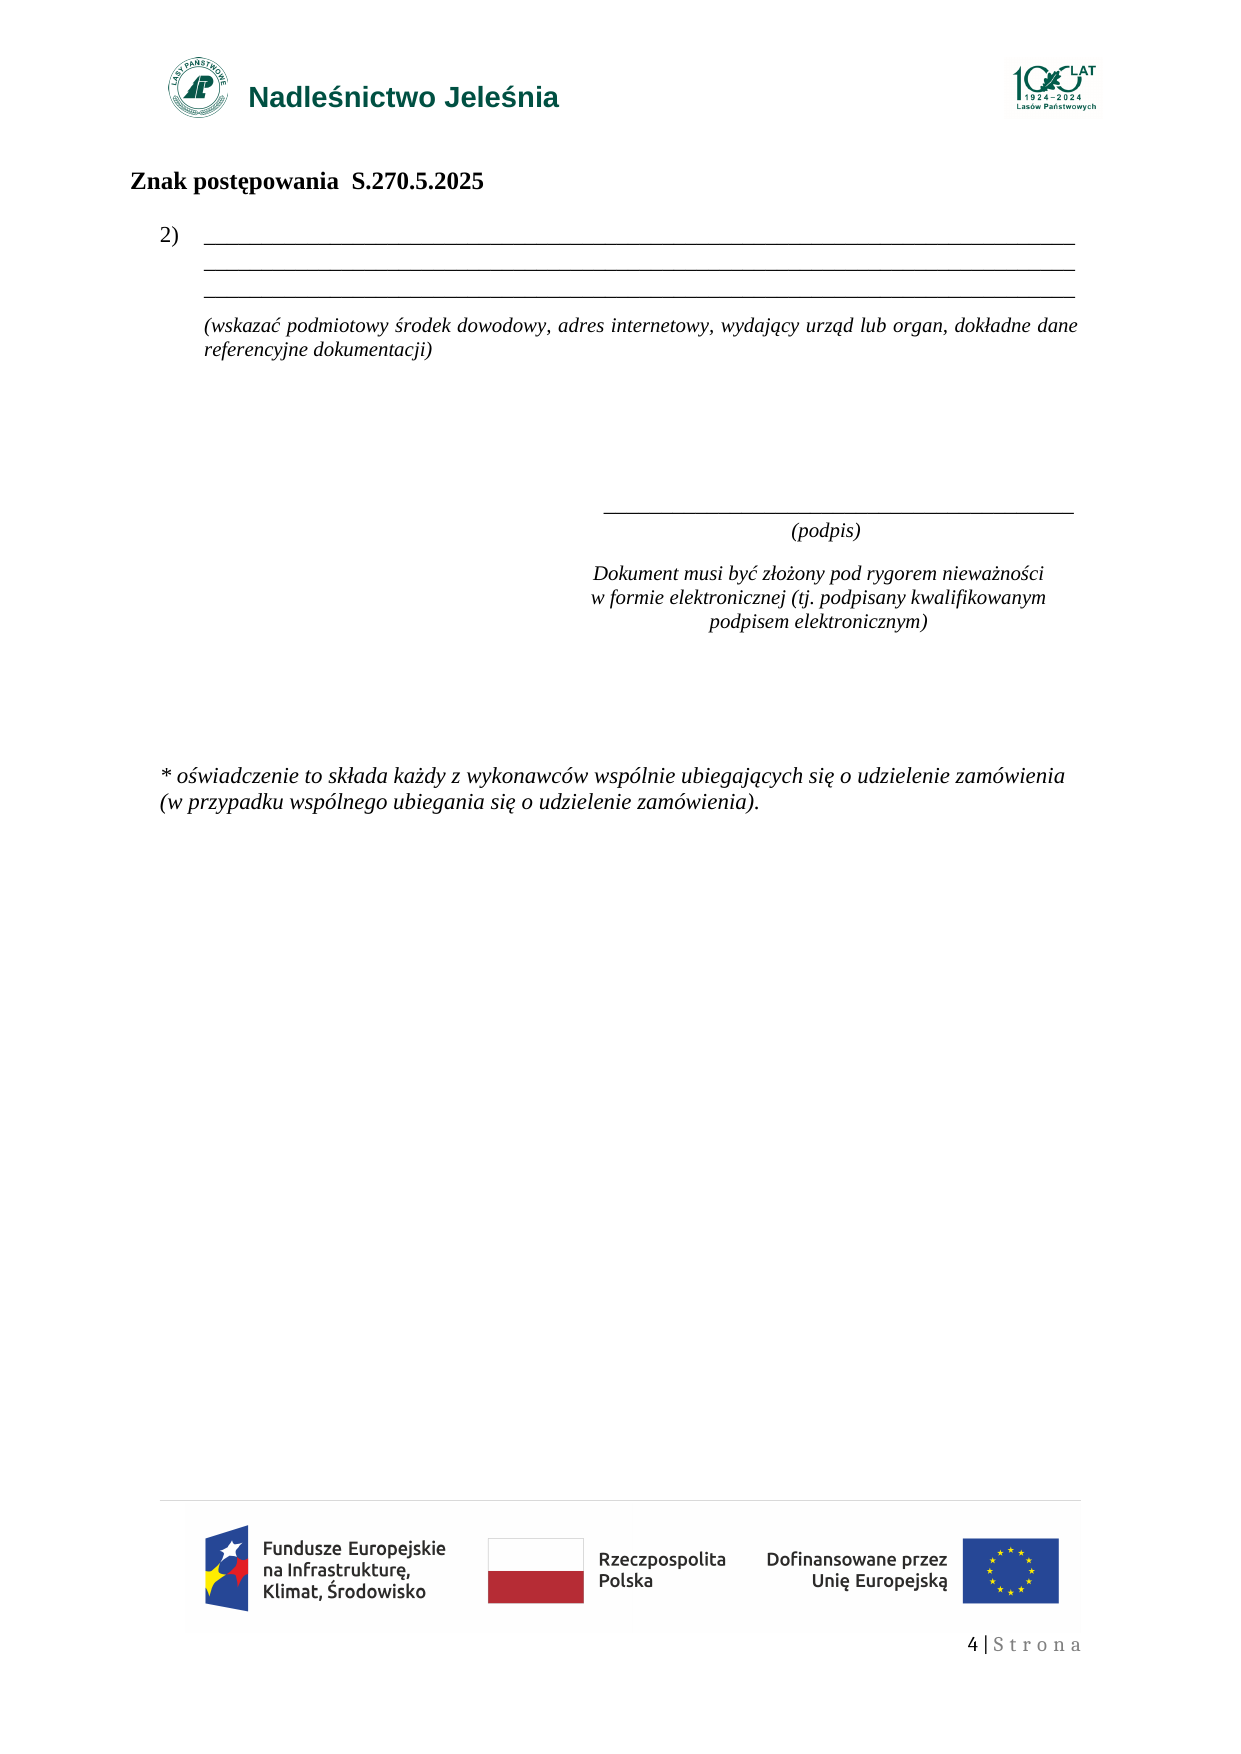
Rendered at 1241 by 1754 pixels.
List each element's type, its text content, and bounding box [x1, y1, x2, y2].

text (wskazać podmiotowy środek dowodowy, adres internetowy, wydający urząd lub organ, dokładne dane referencyjne dokumentacji) [204, 313, 1081, 361]
text _________________________________________ (podpis) [573, 490, 1081, 542]
picture [1004, 57, 1104, 119]
text * oświadczenie to składa każdy z wykonawców wspólnie ubiegających się o udzielenie zamówienia (w przypadku wspólnego ubiegania się o udzielenie zamówienia). [159, 762, 1081, 815]
text w formie elektronicznej (tj. podpisany kwalifikowanym podpisem elektronicznym) [558, 585, 1081, 633]
picture [184, 1503, 1081, 1633]
text Dokument musi być złożony pod rygorem nieważności [558, 561, 1081, 585]
